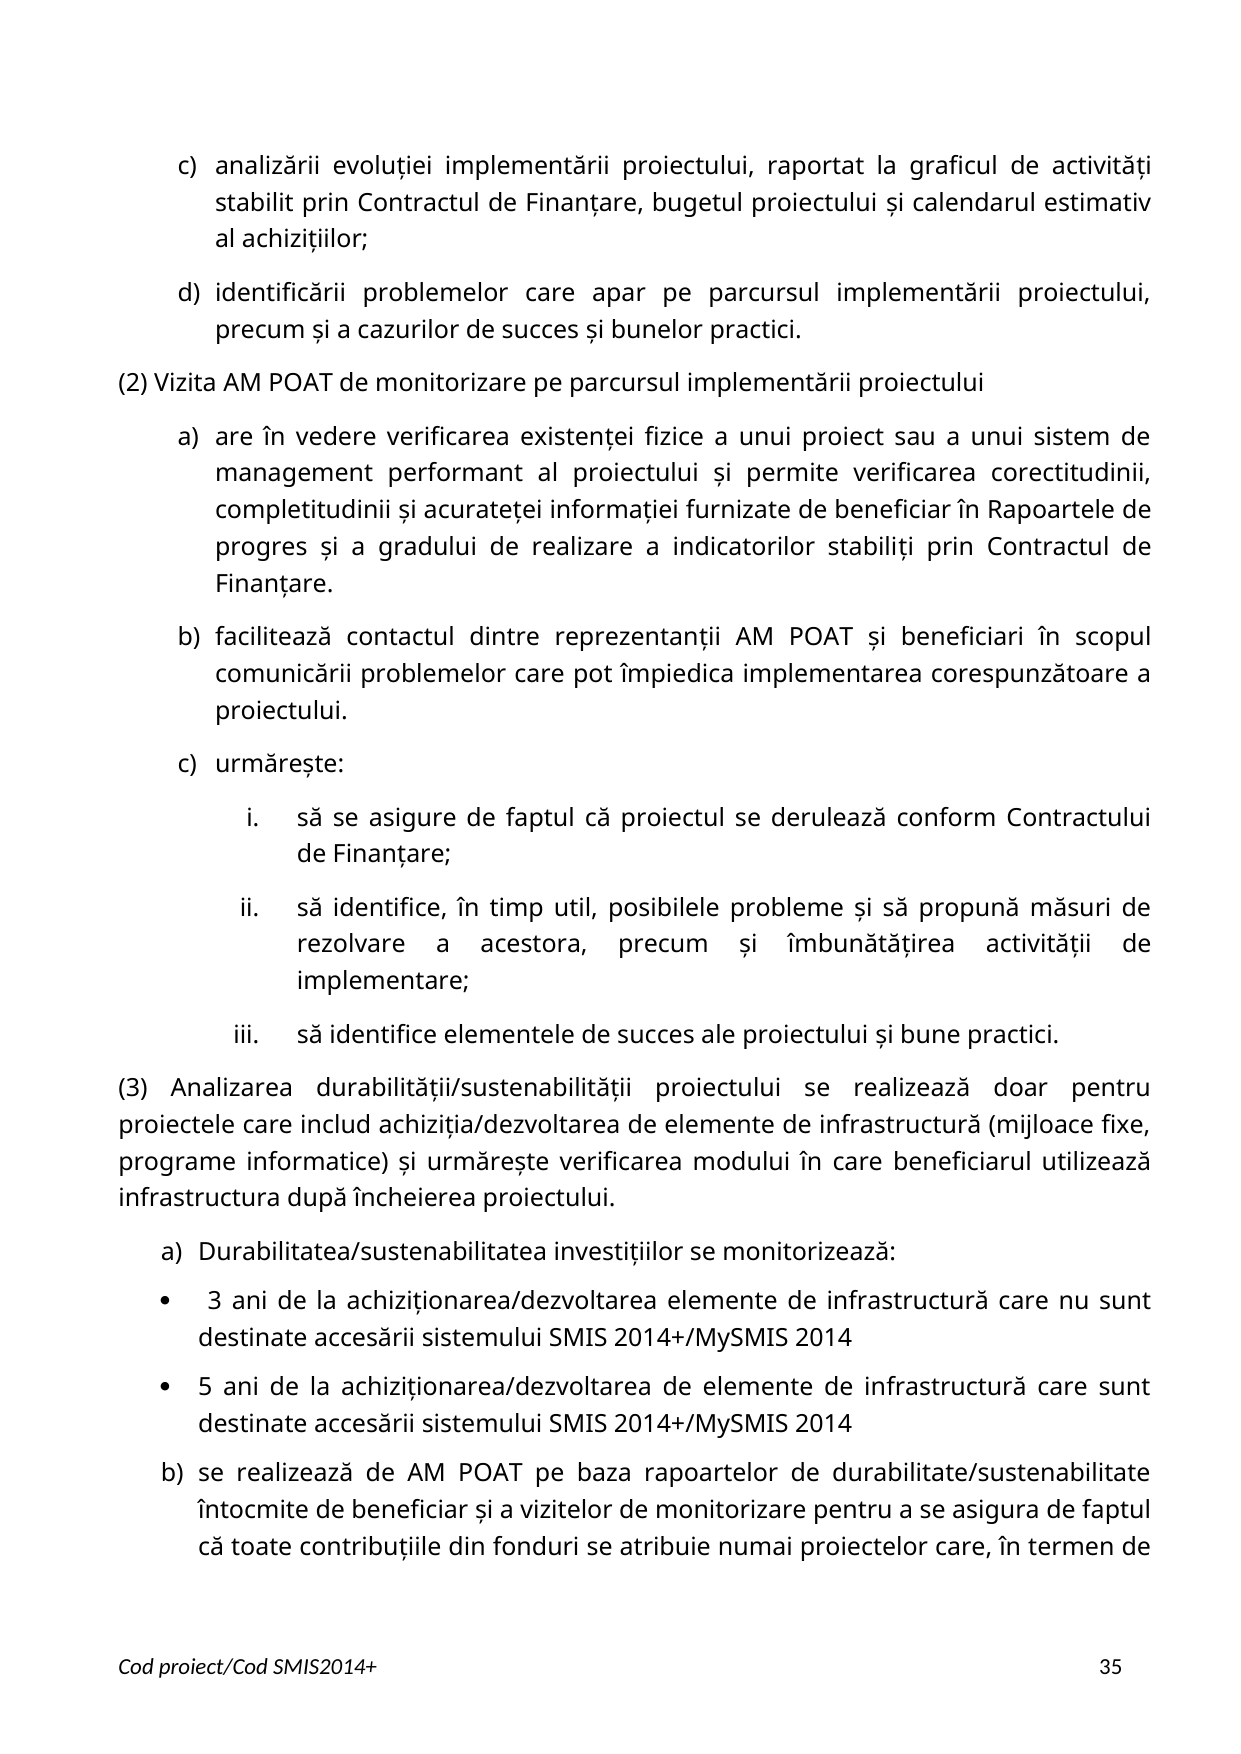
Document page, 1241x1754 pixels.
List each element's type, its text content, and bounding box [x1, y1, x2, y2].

list 5 ani de la achiziționarea/dezvoltarea de elemente de infrastructură care sunt destinate accesării sistemului SMIS 2014+/MySMIS 2014 [161, 1369, 1152, 1440]
text (2) Vizita AM POAT de monitorizare pe parcursul implementării proiectului [118, 365, 1152, 399]
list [161, 1455, 1152, 1562]
list Durabilitatea/sustenabilitatea investițiilor se monitorizează: [161, 1233, 1152, 1268]
text (3) Analizarea durabilităţii/sustenabilității proiectului se realizează doar pentru proiectele care includ achiziția/dezvoltarea de elemente de infrastructură (mijloace fixe, programe informatice) și urmărește verificarea modului în care beneficiarul utilizează infrastructura după încheierea proiectului. [118, 1070, 1152, 1214]
list urmăreşte: [177, 746, 1152, 780]
list 3 ani de la achiziționarea/dezvoltarea elemente de infrastructură care nu sunt destinate accesării sistemului SMIS 2014+/MySMIS 2014 [161, 1283, 1152, 1354]
list facilitează contactul dintre reprezentanţii AM POAT şi beneficiari în scopul comunicării problemelor care pot împiedica implementarea corespunzătoare a proiectului. [177, 619, 1152, 726]
list să identifice, în timp util, posibilele probleme şi să propună măsuri de rezolvare a acestora, precum şi îmbunătăţirea activităţii de implementare; [259, 889, 1152, 997]
list să identifice elementele de succes ale proiectului și bune practici. [259, 1016, 1152, 1050]
list analizării evoluţiei implementării proiectului, raportat la graficul de activităţi stabilit prin Contractul de Finanțare, bugetul proiectului și calendarul estimativ al achizițiilor; [177, 148, 1152, 255]
list are în vedere verificarea existenţei fizice a unui proiect sau a unui sistem de management performant al proiectului şi permite verificarea corectitudinii, completitudinii şi acurateţei informaţiei furnizate de beneficiar în Rapoartele de progres şi a gradului de realizare a indicatorilor stabiliţi prin Contractul de Finanţare. [177, 418, 1152, 599]
list identificării problemelor care apar pe parcursul implementării proiectului, precum și a cazurilor de succes și bunelor practici. [177, 274, 1152, 345]
list să se asigure de faptul că proiectul se derulează conform Contractului de Finanţare; [259, 799, 1152, 870]
